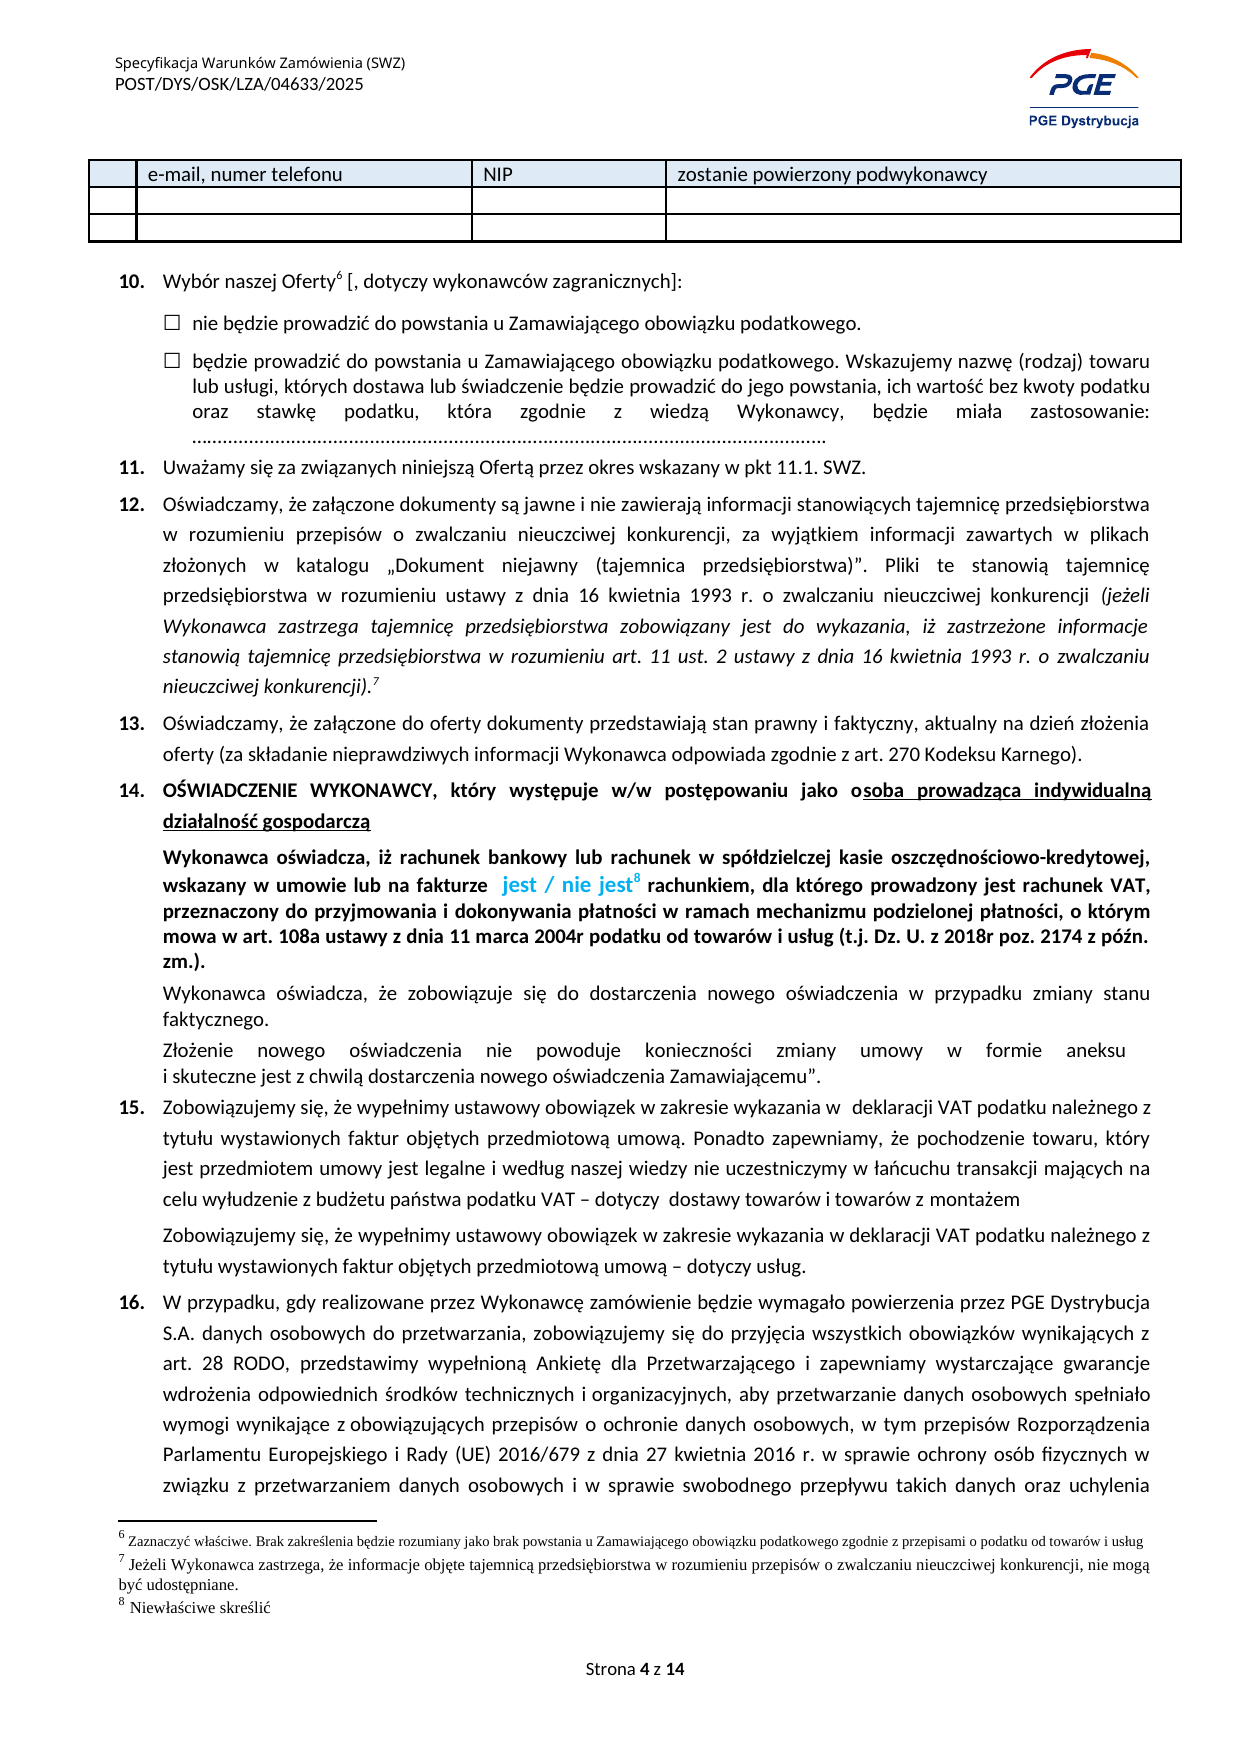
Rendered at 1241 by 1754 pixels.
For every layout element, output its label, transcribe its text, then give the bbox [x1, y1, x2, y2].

text Złożenie nowego oświadczenia nie powoduje konieczności zmiany umowy w formie aneksu i skuteczne jest z chwilą dostarczenia nowego oświadczenia Zamawiającemu”. [163, 1037, 1152, 1088]
list OŚWIADCZENIE WYKONAWCY, który występuje w/w postępowaniu jako osoba prowadząca indywidualną działalność gospodarczą [118, 777, 1152, 833]
table_cell [667, 188, 1180, 213]
table_cell [473, 188, 665, 213]
table_cell [667, 215, 1180, 240]
text Wykonawca oświadcza, iż rachunek bankowy lub rachunek w spółdzielczej kasie oszczędnościowo-kredytowej, wskazany w umowie lub na fakturze jest / nie jest rachunkiem, dla którego prowadzony jest rachunek VAT, przeznaczony do przyjmowania i dokonywania płatności w ramach mechanizmu podzielonej płatności, o którym mowa w art. 108a ustawy z dnia 11 marca 2004r podatku od towarów i usług (t.j. Dz. U. z 2018r poz. 2174 z późn. zm.). [163, 844, 1152, 974]
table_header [138, 161, 471, 186]
text ☐ nie będzie prowadzić do powstania u Zamawiającego obowiązku podatkowego. [163, 311, 1152, 336]
table_cell [90, 215, 135, 240]
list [118, 1289, 1152, 1497]
list Zobowiązujemy się, że wypełnimy ustawowy obowiązek w zakresie wykazania w deklaracji VAT podatku należnego z tytułu wystawionych faktur objętych przedmiotową umową. Ponadto zapewniamy, że pochodzenie towaru, który jest przedmiotem umowy jest legalne i według naszej wiedzy nie uczestniczymy w łańcuchu transakcji mających na celu wyłudzenie z budżetu państwa podatku VAT – dotyczy dostawy towarów i towarów z montażem [118, 1094, 1152, 1211]
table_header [667, 161, 1180, 186]
list Oświadczamy, że załączone do oferty dokumenty przedstawiają stan prawny i faktyczny, aktualny na dzień złożenia oferty (za składanie nieprawdziwych informacji Wykonawca odpowiada zgodnie z art. 270 Kodeksu Karnego). [118, 710, 1152, 766]
table_cell [138, 188, 471, 213]
table_cell [138, 215, 471, 240]
text Zobowiązujemy się, że wypełnimy ustawowy obowiązek w zakresie wykazania w deklaracji VAT podatku należnego z tytułu wystawionych faktur objętych przedmiotową umową – dotyczy usług. [163, 1222, 1152, 1278]
list Uważamy się za związanych niniejszą Ofertą przez okres wskazany w pkt 11.1. SWZ. [118, 454, 1152, 480]
text ☐ będzie prowadzić do powstania u Zamawiającego obowiązku podatkowego. Wskazujemy nazwę (rodzaj) towaru lub usługi, których dostawa lub świadczenie będzie prowadzić do jego powstania, ich wartość bez kwoty podatku oraz stawkę podatku, która zgodnie z wiedzą Wykonawcy, będzie miała zastosowanie: …...................................................................................................................... [163, 348, 1152, 448]
text Wykonawca oświadcza, że zobowiązuje się do dostarczenia nowego oświadczenia w przypadku zmiany stanu faktycznego. [163, 980, 1152, 1031]
table_header NIP [473, 161, 665, 186]
table_header Lp. [90, 161, 135, 186]
table_cell [90, 188, 135, 213]
table_cell [473, 215, 665, 240]
list Wybór naszej Oferty [, dotyczy wykonawców zagranicznych]: [118, 268, 1152, 293]
list Oświadczamy, że załączone dokumenty są jawne i nie zawierają informacji stanowiących tajemnicę przedsiębiorstwa w rozumieniu przepisów o zwalczaniu nieuczciwej konkurencji, za wyjątkiem informacji zawartych w plikach złożonych w katalogu „Dokument niejawny (tajemnica przedsiębiorstwa)”. Pliki te stanowią tajemnicę przedsiębiorstwa w rozumieniu ustawy z dnia 16 kwietnia 1993 r. o zwalczaniu nieuczciwej konkurencji (jeżeli Wykonawca zastrzega tajemnicę przedsiębiorstwa zobowiązany jest do wykazania, iż zastrzeżone informacje stanowią tajemnicę przedsiębiorstwa w rozumieniu art. 11 ust. 2 ustawy z dnia 16 kwietnia 1993 r. o zwalczaniu nieuczciwej konkurencji). [118, 491, 1152, 699]
